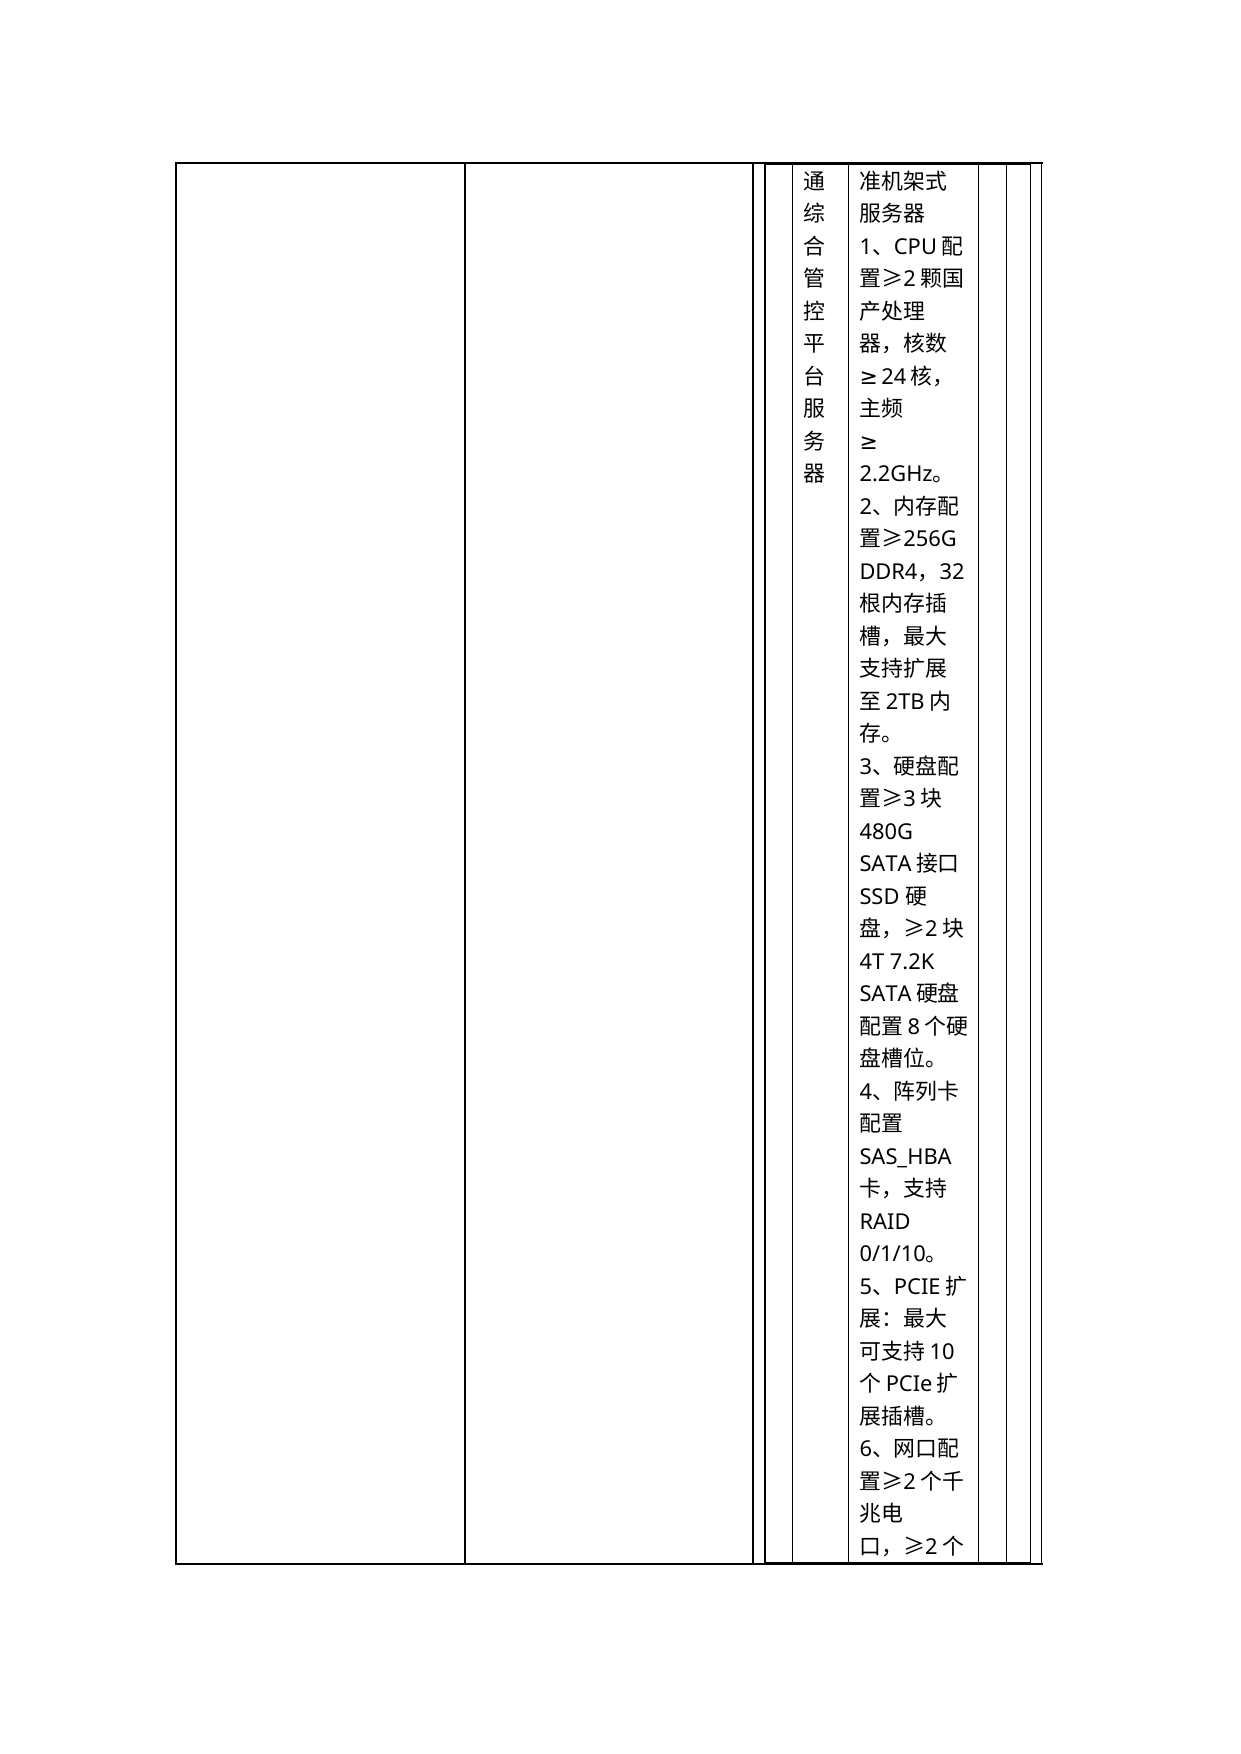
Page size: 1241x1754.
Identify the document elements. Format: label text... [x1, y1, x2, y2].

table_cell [754, 164, 764, 1563]
table_cell 1 [177, 164, 464, 1563]
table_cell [793, 165, 848, 1562]
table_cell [1007, 165, 1030, 1562]
table_cell ▲ [466, 164, 752, 1563]
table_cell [849, 165, 978, 1562]
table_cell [1031, 164, 1041, 1563]
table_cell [979, 165, 1006, 1562]
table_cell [766, 165, 792, 1562]
